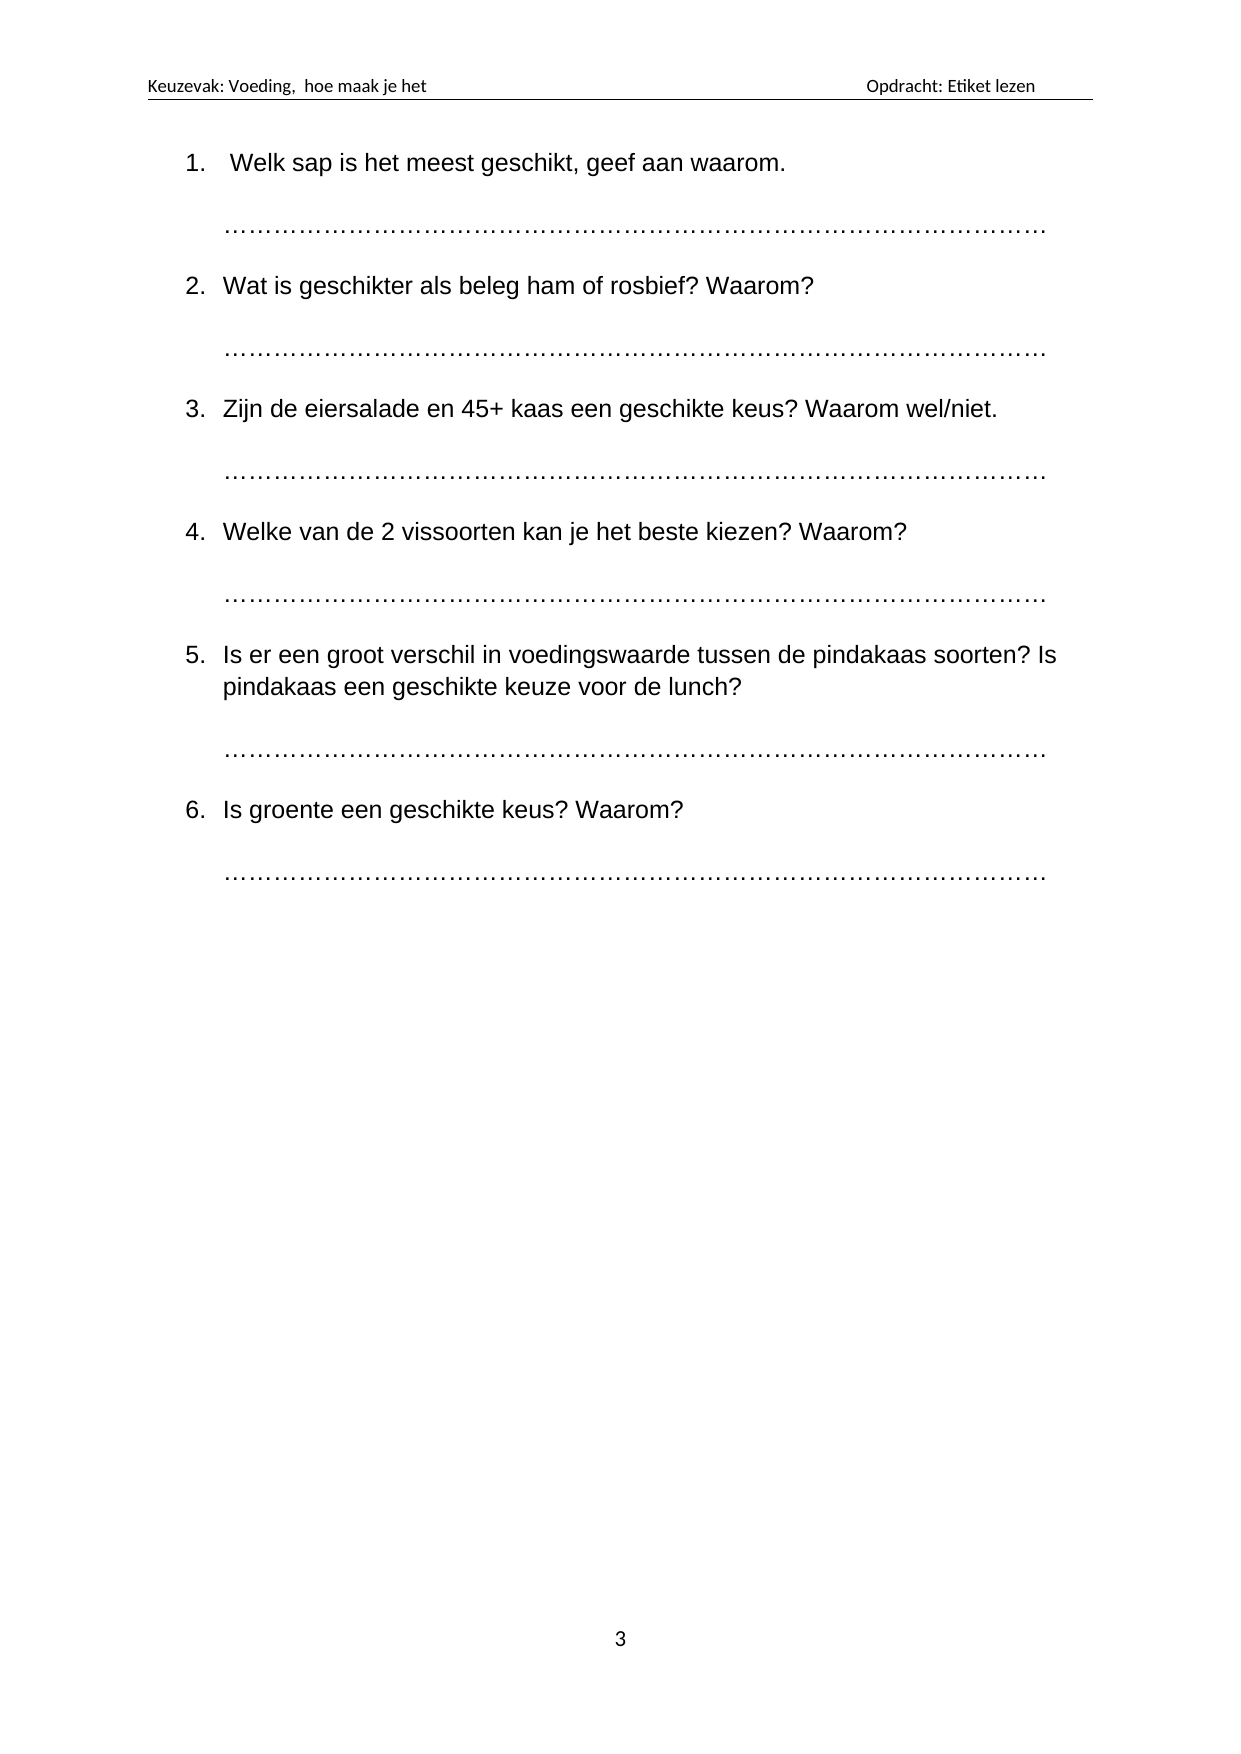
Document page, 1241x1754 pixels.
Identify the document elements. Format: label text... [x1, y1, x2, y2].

list Welke van de 2 vissoorten kan je het beste kiezen? Waarom? ……………………………………………………………………………………… [185, 517, 1093, 638]
list Is er een groot verschil in voedingswaarde tussen de pindakaas soorten? Is pindakaas een geschikte keuze voor de lunch? ……………………………………………………………………………………… [185, 641, 1093, 793]
list Wat is geschikter als beleg ham of rosbief? Waarom? ……………………………………………………………………………………… [185, 271, 1093, 392]
list Is groente een geschikte keus? Waarom? ……………………………………………………………………………………… [185, 795, 1093, 947]
list Welk sap is het meest geschikt, geef aan waarom. ……………………………………………………………………………………… [185, 148, 1093, 269]
list Zijn de eiersalade en 45+ kaas een geschikte keus? Waarom wel/niet. ……………………………………………………………………………………… [185, 394, 1093, 515]
